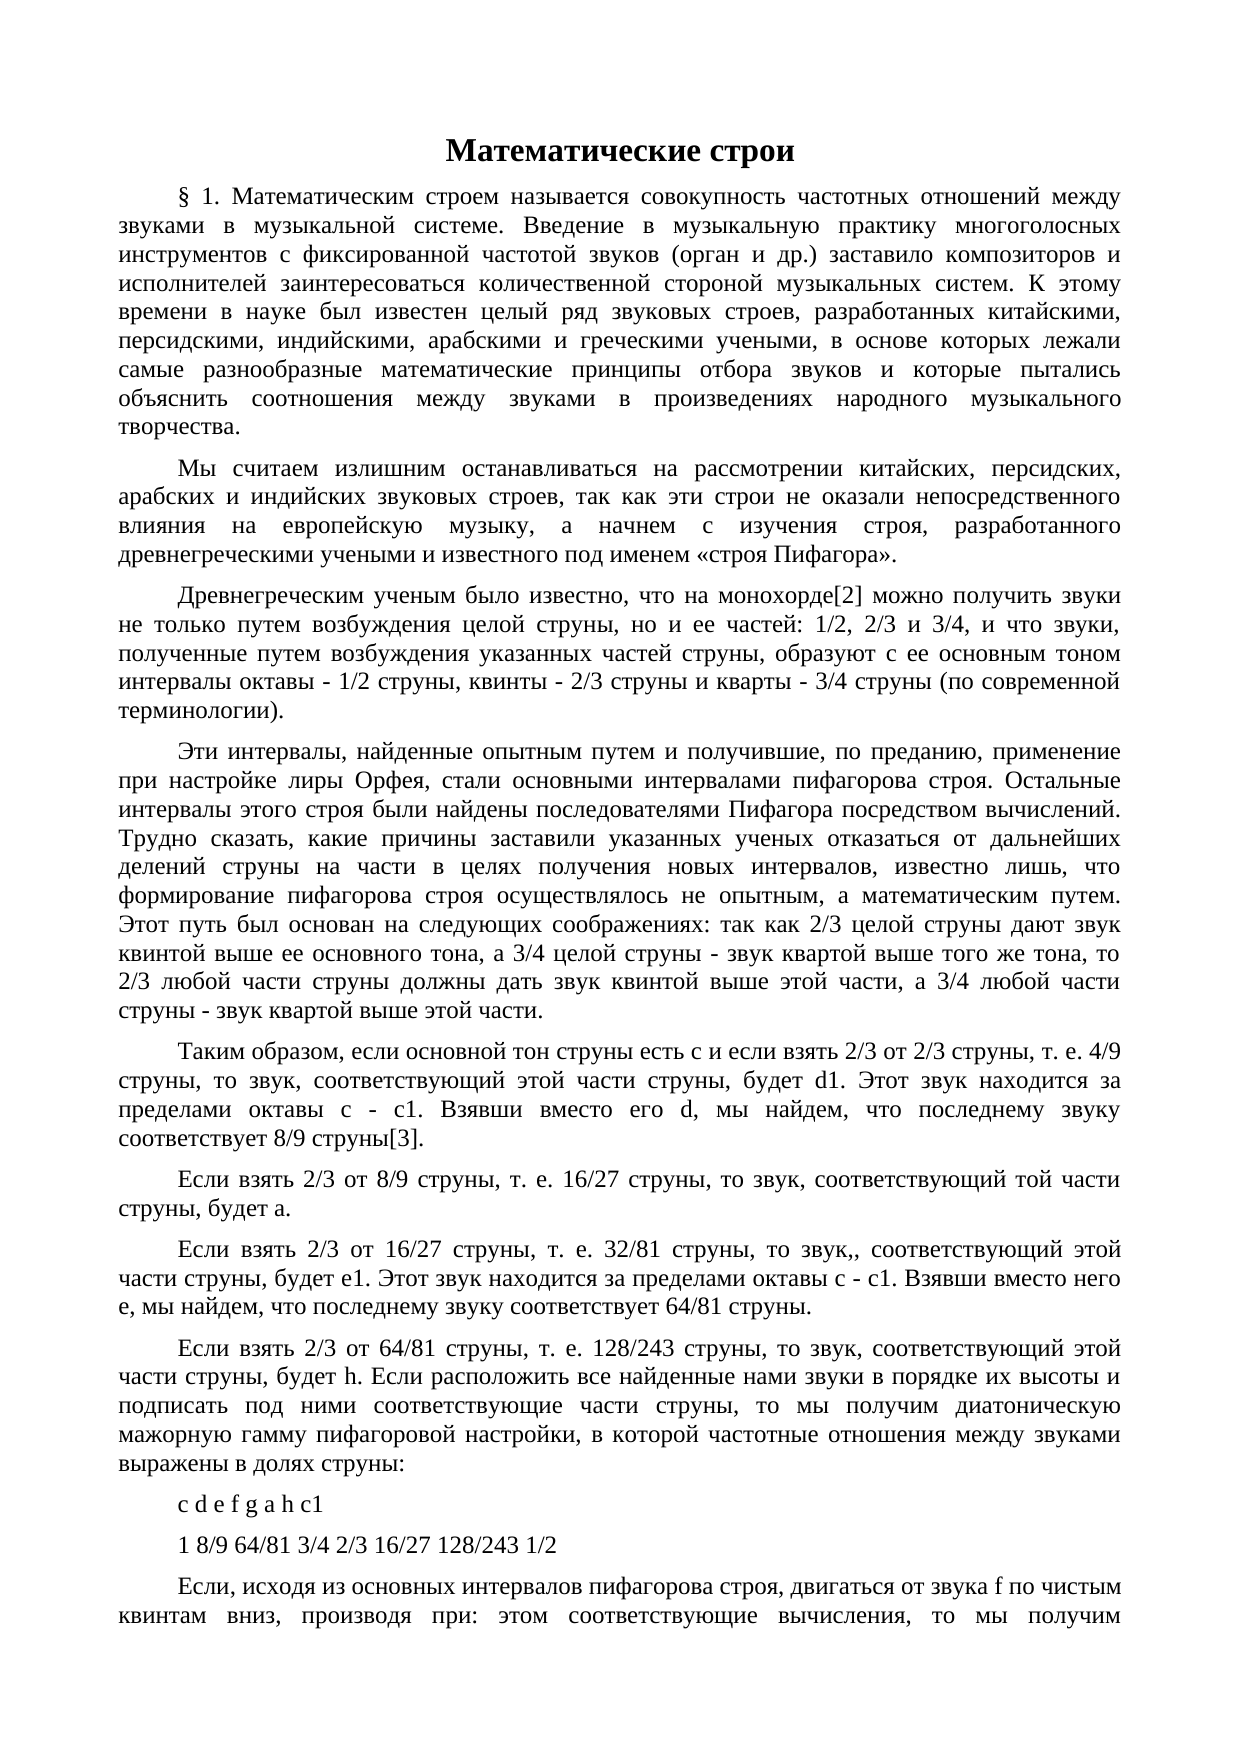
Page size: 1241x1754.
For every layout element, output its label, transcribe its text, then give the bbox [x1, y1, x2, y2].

text Эти интервалы, найденные опытным путем и получившие, по преданию, применение при настройке лиры Орфея, стали основными интервалами пифагорова строя. Остальные интервалы этого строя были найдены последователями Пифагора посредством вычислений. Трудно сказать, какие причины заставили указанных ученых отказаться от дальнейших делений струны на части в целях получения новых интервалов, известно лишь, что формирование пифагорова строя осуществлялось не опытным, а математическим путем. Этот путь был основан на следующих соображениях: так как 2/3 целой струны дают звук квинтой выше ее основного тона, а 3/4 целой струны - звук квартой выше того же тона, то 2/3 любой части струны должны дать звук квинтой выше этой части, а 3/4 любой части струны - звук квартой выше этой части. [118, 736, 1122, 1024]
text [118, 1571, 1122, 1629]
text Если взять 2/3 от 8/9 струны, т. е. 16/27 струны, то звук, соответствующий той части струны, будет а. [118, 1164, 1122, 1221]
text § 1. Математическим строем называется совокупность частотных отношений между звуками в музыкальной системе. Введение в музыкальную практику многоголосных инструментов с фиксированной частотой звуков (орган и др.) заставило композиторов и исполнителей заинтересоваться количественной стороной музыкальных систем. К этому времени в науке был известен целый ряд звуковых строев, разработанных китайскими, персидскими, индийскими, арабскими и греческими учеными, в основе которых лежали самые разнообразные математические принципы отбора звуков и которые пытались объяснить соотношения между звуками в произведениях народного музыкального творчества. [118, 181, 1122, 440]
text Если взять 2/3 от 64/81 струны, т. е. 128/243 струны, то звук, соответствующий этой части струны, будет h. Если расположить все найденные нами звуки в порядке их высоты и подписать под ними соответствующие части струны, то мы получим диатоническую мажорную гамму пифагоровой настройки, в которой частотные отношения между звуками выражены в долях струны: [118, 1333, 1122, 1476]
text с d е f g a h c1 [118, 1489, 1122, 1518]
text Таким образом, если основной тон струны есть с и если взять 2/3 от 2/3 струны, т. е. 4/9 струны, то звук, соответствующий этой части струны, будет d1. Этот звук находится за пределами октавы с - с1. Взявши вместо его d, мы найдем, что последнему звуку соответствует 8/9 струны[3]. [118, 1036, 1122, 1151]
text Математические строи [118, 131, 1122, 169]
text Если взять 2/3 от 16/27 струны, т. е. 32/81 струны, то звук,, соответствующий этой части струны, будет е1. Этот звук находится за пределами октавы с - с1. Взявши вместо него е, мы найдем, что последнему звуку соответствует 64/81 струны. [118, 1234, 1122, 1320]
text Древнегреческим ученым было известно, что на монохорде[2] можно получить звуки не только путем возбуждения целой струны, но и ее частей: 1/2, 2/3 и 3/4, и что звуки, полученные путем возбуждения указанных частей струны, образуют с ее основным тоном интервалы октавы - 1/2 струны, квинты - 2/3 струны и кварты - 3/4 струны (по современной терминологии). [118, 580, 1122, 724]
text 1 8/9 64/81 3/4 2/3 16/27 128/243 1/2 [118, 1530, 1122, 1559]
text Мы считаем излишним останавливаться на рассмотрении китайских, персидских, арабских и индийских звуковых строев, так как эти строи не оказали непосредственного влияния на европейскую музыку, а начнем с изучения строя, разработанного древнегреческими учеными и известного под именем «строя Пифагора». [118, 453, 1122, 568]
